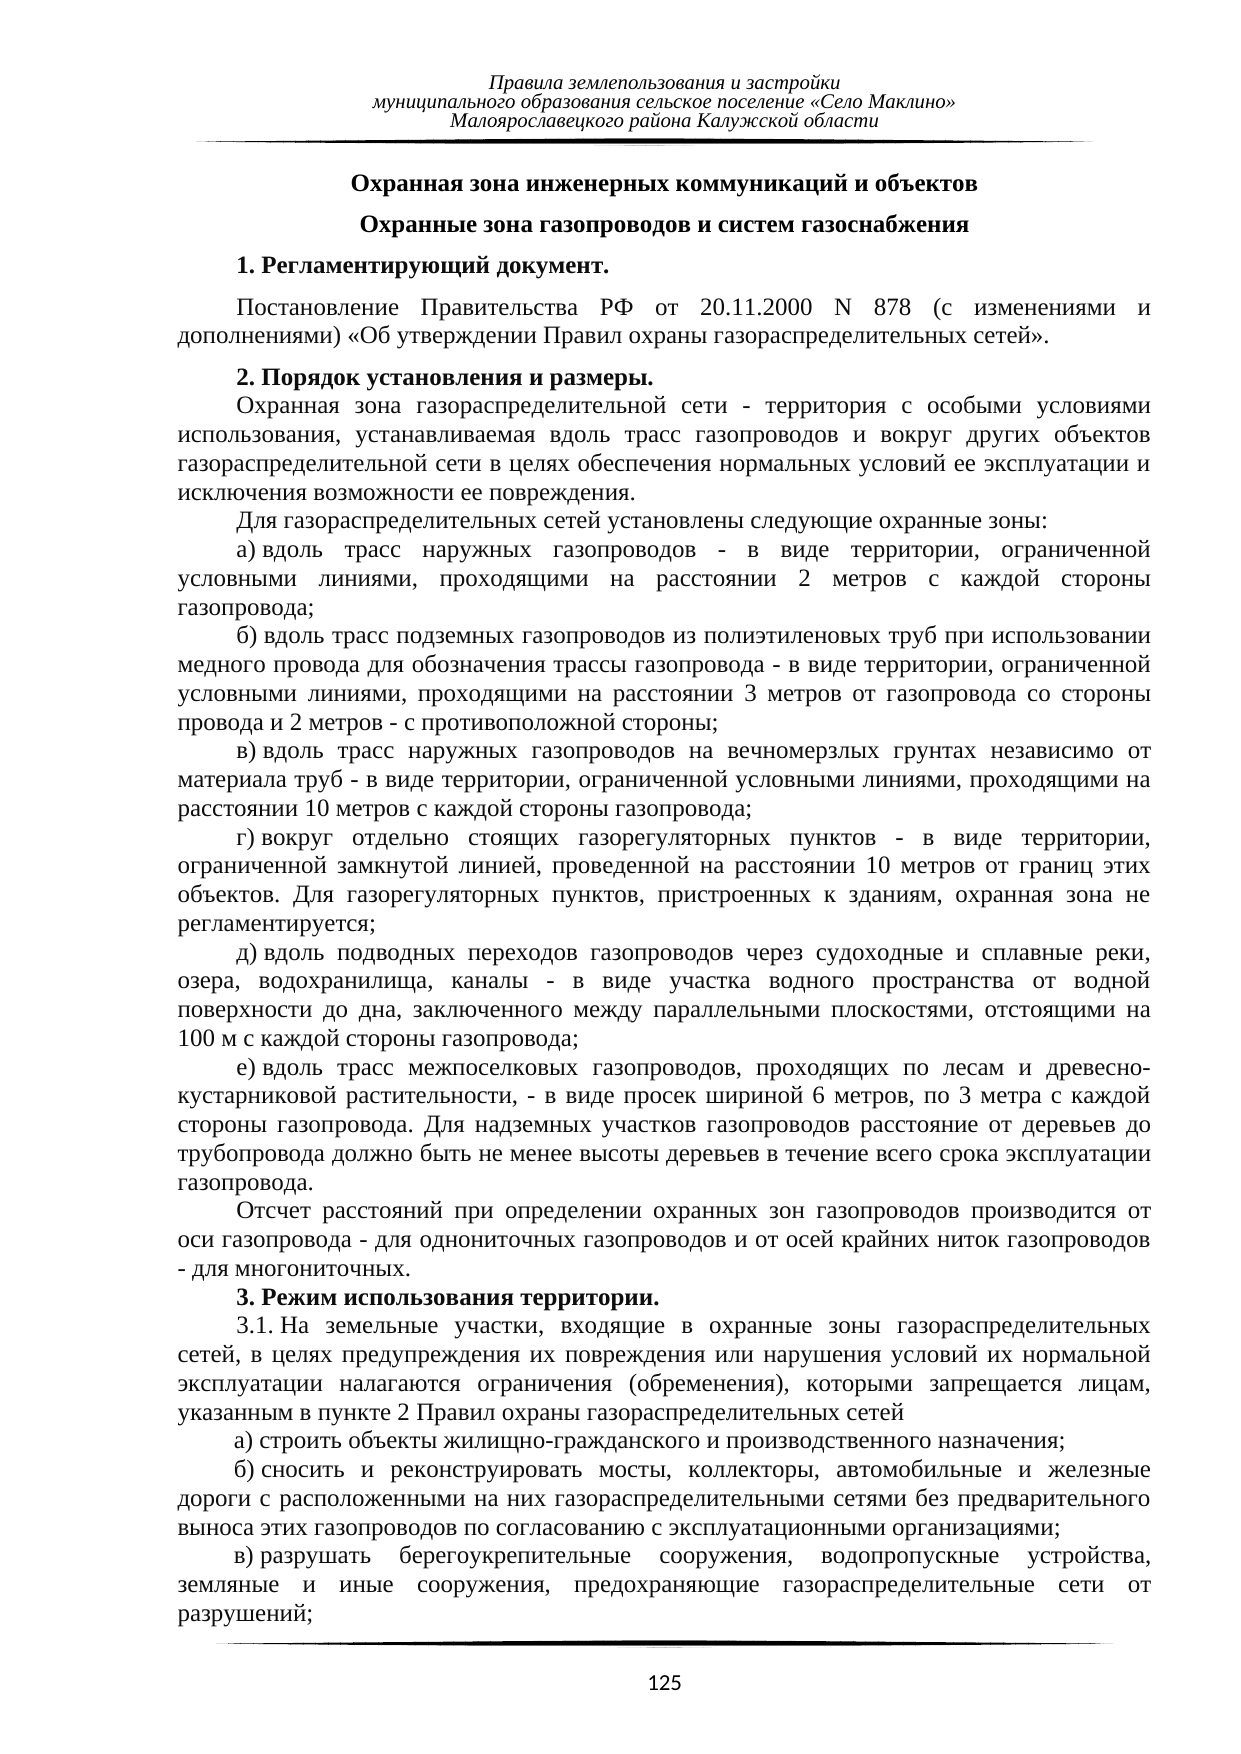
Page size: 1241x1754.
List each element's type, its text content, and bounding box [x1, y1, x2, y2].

text е) вдоль трасс межпоселковых газопроводов, проходящих по лесам и древесно-кустарниковой растительности, - в виде просек шириной 6 метров, по 3 метра с каждой стороны газопровода. Для надземных участков газопроводов расстояние от деревьев до трубопровода должно быть не менее высоты деревьев в течение всего срока эксплуатации газопровода. [177, 1052, 1152, 1195]
text 3. Режим использования территории. [177, 1282, 1152, 1310]
text а) вдоль трасс наружных газопроводов - в виде территории, ограниченной условными линиями, проходящими на расстоянии 2 метров с каждой стороны газопровода; [177, 534, 1152, 620]
text Для газораспределительных сетей установлены следующие охранные зоны: [177, 505, 1152, 534]
text Постановление Правительства РФ от 20.11.2000 N 878 (с изменениями и дополнениями) «Об утверждении Правил охраны газораспределительных сетей». [177, 292, 1152, 349]
text 3.1. На земельные участки, входящие в охранные зоны газораспределительных сетей, в целях предупреждения их повреждения или нарушения условий их нормальной эксплуатации налагаются ограничения (обременения), которыми запрещается лицам, указанным в пункте 2 Правил охраны газораспределительных сетей [177, 1310, 1152, 1425]
text д) вдоль подводных переходов газопроводов через судоходные и сплавные реки, озера, водохранилища, каналы - в виде участка водного пространства от водной поверхности до дна, заключенного между параллельными плоскостями, отстоящими на 100 м с каждой стороны газопровода; [177, 937, 1152, 1052]
text г) вокруг отдельно стоящих газорегуляторных пунктов - в виде территории, ограниченной замкнутой линией, проведенной на расстоянии 10 метров от границ этих объектов. Для газорегуляторных пунктов, пристроенных к зданиям, охранная зона не регламентируется; [177, 822, 1152, 937]
picture [195, 137, 1093, 146]
text Охранная зона инженерных коммуникаций и объектов [177, 168, 1152, 197]
picture [215, 1639, 1113, 1648]
list 1. Регламентирующий документ. [236, 250, 1152, 279]
text Отсчет расстояний при определении охранных зон газопроводов производится от оси газопровода - для однониточных газопроводов и от осей крайних ниток газопроводов - для многониточных. [177, 1195, 1152, 1282]
text в) вдоль трасс наружных газопроводов на вечномерзлых грунтах независимо от материала труб - в виде территории, ограниченной условными линиями, проходящими на расстоянии 10 метров с каждой стороны газопровода; [177, 735, 1152, 822]
text Охранная зона газораспределительной сети - территория с особыми условиями использования, устанавливаемая вдоль трасс газопроводов и вокруг других объектов газораспределительной сети в целях обеспечения нормальных условий ее эксплуатации и исключения возможности ее повреждения. [177, 390, 1152, 505]
text 2. Порядок установления и размеры. [177, 362, 1152, 390]
text б) сносить и реконструировать мосты, коллекторы, автомобильные и железные дороги с расположенными на них газораспределительными сетями без предварительного выноса этих газопроводов по согласованию с эксплуатационными организациями; [177, 1454, 1152, 1540]
text Охранные зона газопроводов и систем газоснабжения [177, 209, 1152, 238]
text б) вдоль трасс подземных газопроводов из полиэтиленовых труб при использовании медного провода для обозначения трассы газопровода - в виде территории, ограниченной условными линиями, проходящими на расстоянии 3 метров от газопровода со стороны провода и 2 метров - с противоположной стороны; [177, 620, 1152, 735]
text в) разрушать берегоукрепительные сооружения, водопропускные устройства, земляные и иные сооружения, предохраняющие газораспределительные сети от разрушений; [177, 1540, 1152, 1627]
text а) строить объекты жилищно-гражданского и производственного назначения; [177, 1425, 1152, 1454]
